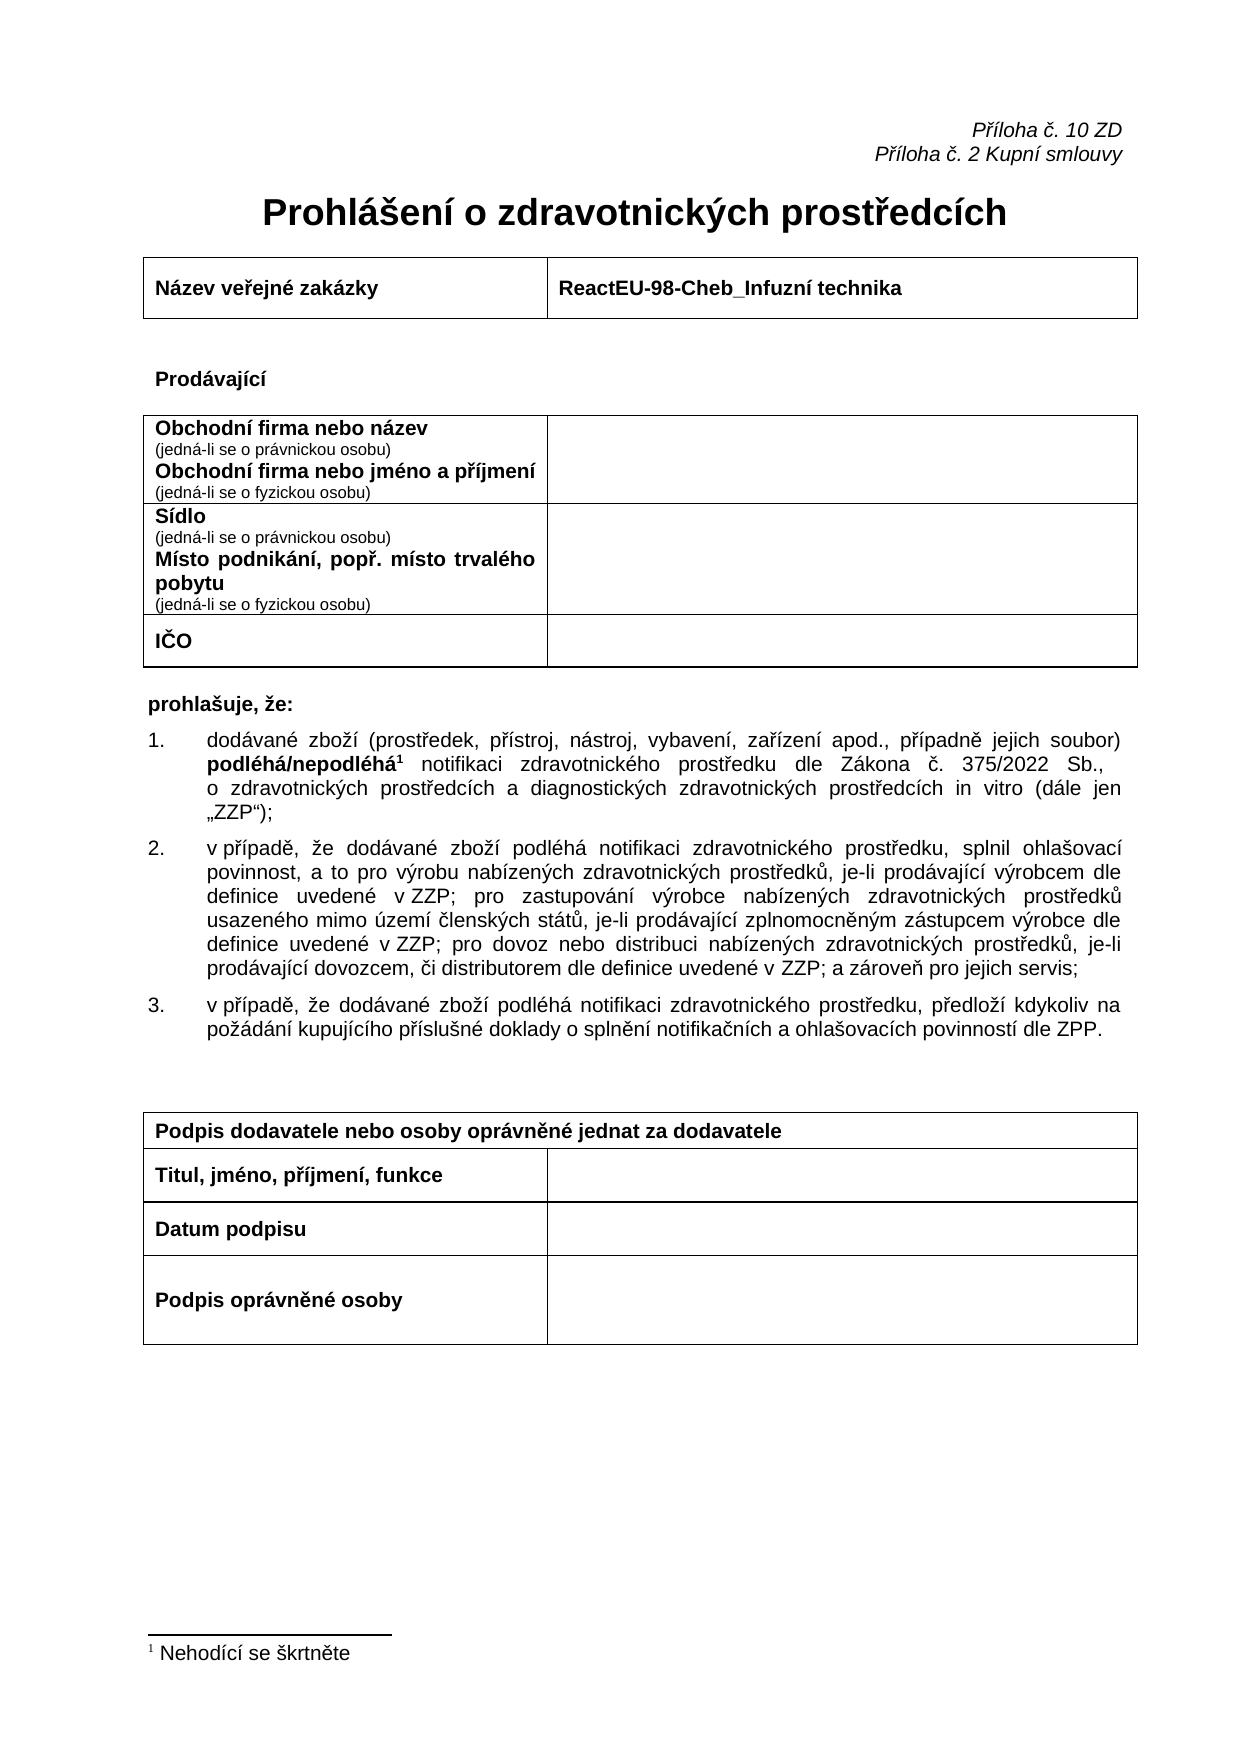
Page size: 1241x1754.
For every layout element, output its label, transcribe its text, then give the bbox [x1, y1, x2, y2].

text Příloha č. 10 ZD [148, 118, 1122, 142]
text Příloha č. 2 Kupní smlouvy [148, 142, 1122, 166]
text prohlašuje, že: [148, 691, 1122, 715]
table_header [548, 416, 1137, 502]
subtitle Prohlášení o zdravotnických prostředcích [148, 190, 1122, 233]
table_cell [548, 1203, 1137, 1254]
table_header Podpis dodavatele nebo osoby oprávněné jednat za dodavatele [144, 1113, 1137, 1148]
table_cell Titul, jméno, příjmení, funkce [144, 1149, 547, 1201]
table_cell [548, 1149, 1137, 1201]
table_cell Sídlo (jedná-li se o právnickou osobu) Místo podnikání, popř. místo trvalého pobytu (jedná-li se o fyzickou osobu) [144, 504, 547, 614]
table_cell Podpis oprávněné osoby [144, 1256, 547, 1344]
table_cell [548, 1256, 1137, 1344]
table_cell IČO [144, 615, 547, 666]
list v případě, že dodávané zboží podléhá notifikaci zdravotnického prostředku, splnil ohlašovací povinnost, a to pro výrobu nabízených zdravotnických prostředků, je-li prodávající výrobcem dle definice uvedené v ZZP; pro zastupování výrobce nabízených zdravotnických prostředků usazeného mimo území členských států, je-li prodávající zplnomocněným zástupcem výrobce dle definice uvedené v ZZP; pro dovoz nebo distribuci nabízených zdravotnických prostředků, je-li prodávající dovozcem, či distributorem dle definice uvedené v ZZP; a zároveň pro jejich servis; [148, 836, 1122, 980]
table_header Název veřejné zakázky [144, 258, 547, 318]
table_header Obchodní firma nebo název (jedná-li se o právnickou osobu) Obchodní firma nebo jméno a příjmení (jedná-li se o fyzickou osobu) [144, 416, 547, 502]
table_cell [548, 615, 1137, 666]
table_header ReactEU-98-Cheb_Infuzní technika [548, 258, 1137, 318]
table_cell [548, 504, 1137, 614]
text Prodávající [155, 367, 1122, 391]
list v případě, že dodávané zboží podléhá notifikaci zdravotnického prostředku, předloží kdykoliv na požádání kupujícího příslušné doklady o splnění notifikačních a ohlašovacích povinností dle ZPP. [148, 992, 1122, 1040]
table_cell Datum podpisu [144, 1203, 547, 1254]
list dodávané zboží (prostředek, přístroj, nástroj, vybavení, zařízení apod., případně jejich soubor) podléhá/nepodléhá notifikaci zdravotnického prostředku dle Zákona č. 375/2022 Sb., o zdravotnických prostředcích a diagnostických zdravotnických prostředcích in vitro (dále jen „ZZP“); [148, 728, 1122, 824]
